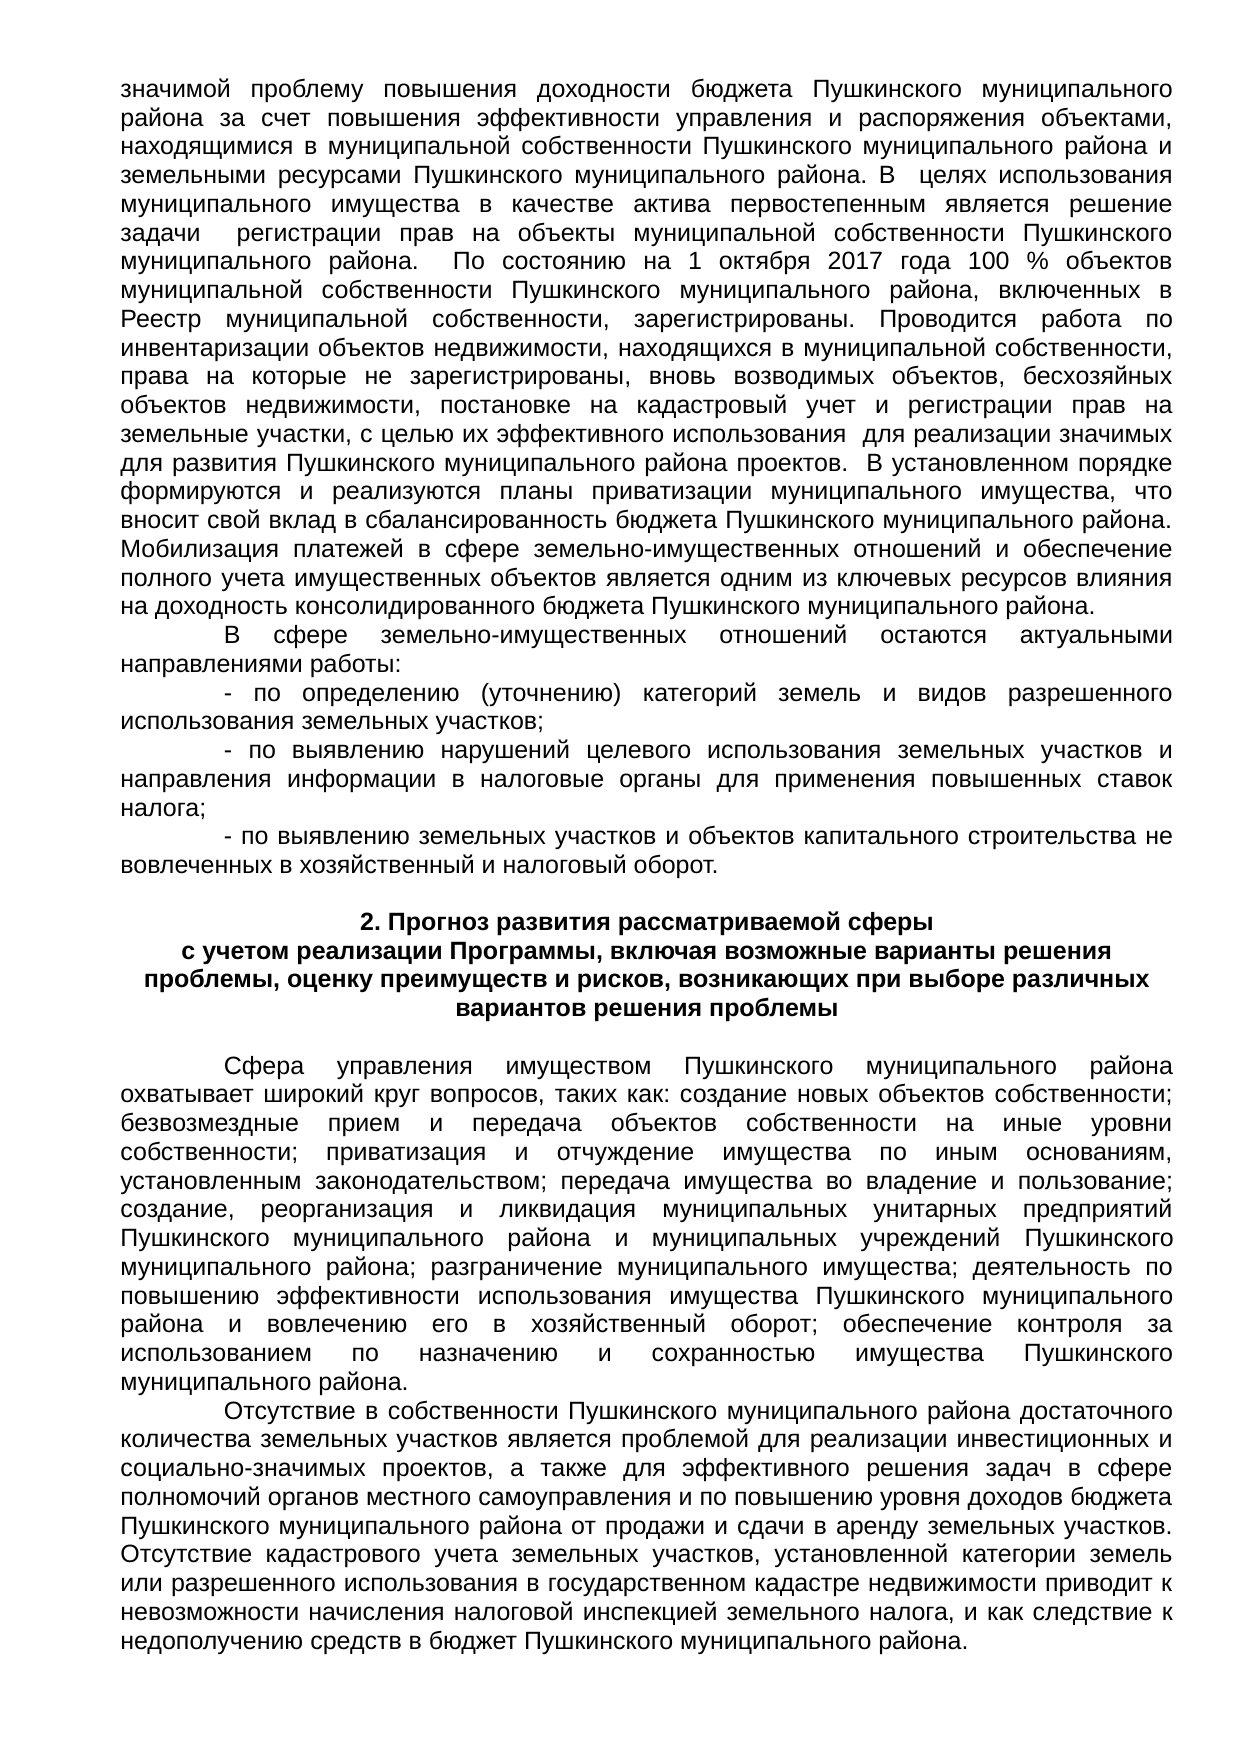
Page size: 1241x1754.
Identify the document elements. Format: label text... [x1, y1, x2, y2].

text В сфере земельно-имущественных отношений остаются актуальными направлениями работы: [120, 620, 1174, 678]
text - по определению (уточнению) категорий земель и видов разрешенного использования земельных участков; [120, 678, 1174, 735]
text Сфера управления имуществом Пушкинского муниципального района охватывает широкий круг вопросов, таких как: создание новых объектов собственности; безвозмездные прием и передача объектов собственности на иные уровни собственности; приватизация и отчуждение имущества по иным основаниям, установленным законодательством; передача имущества во владение и пользование; создание, реорганизация и ликвидация муниципальных унитарных предприятий Пушкинского муниципального района и муниципальных учреждений Пушкинского муниципального района; разграничение муниципального имущества; деятельность по повышению эффективности использования имущества Пушкинского муниципального района и вовлечению его в хозяйственный оборот; обеспечение контроля за использованием по назначению и сохранностью имущества Пушкинского муниципального района. [120, 1051, 1174, 1396]
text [120, 74, 1174, 620]
text - по выявлению земельных участков и объектов капитального строительства не вовлеченных в хозяйственный и налоговый оборот. [120, 821, 1174, 879]
text с учетом реализации Программы, включая возможные варианты решения проблемы, оценку преимуществ и рисков, возникающих при выборе различных вариантов решения проблемы [120, 936, 1174, 1022]
text 2. Прогноз развития рассматриваемой сферы [120, 907, 1174, 936]
text Отсутствие в собственности Пушкинского муниципального района достаточного количества земельных участков является проблемой для реализации инвестиционных и социально-значимых проектов, а также для эффективного решения задач в сфере полномочий органов местного самоуправления и по повышению уровня доходов бюджета Пушкинского муниципального района от продажи и сдачи в аренду земельных участков. Отсутствие кадастрового учета земельных участков, установленной категории земель или разрешенного использования в государственном кадастре недвижимости приводит к невозможности начисления налоговой инспекцией земельного налога, и как следствие к недополучению средств в бюджет Пушкинского муниципального района. [120, 1396, 1174, 1654]
text - по выявлению нарушений целевого использования земельных участков и направления информации в налоговые органы для применения повышенных ставок налога; [120, 735, 1174, 821]
